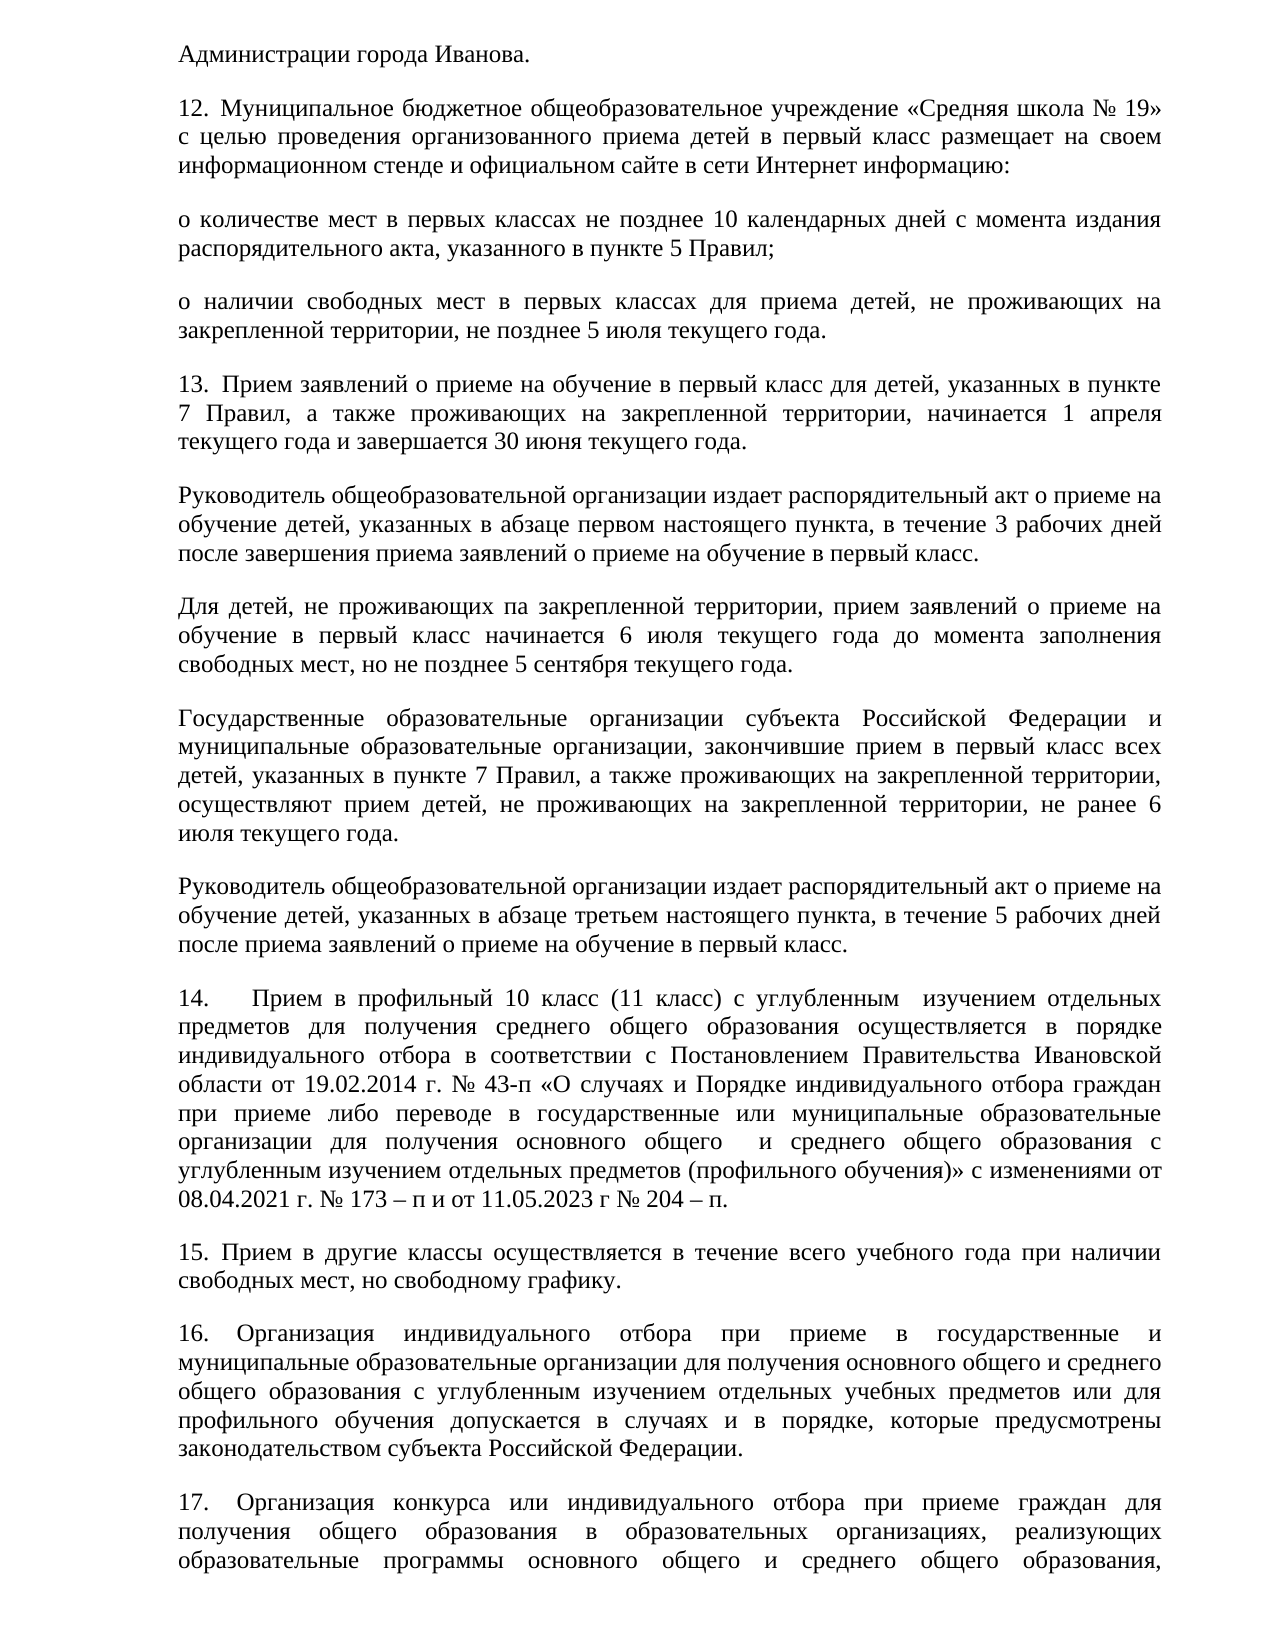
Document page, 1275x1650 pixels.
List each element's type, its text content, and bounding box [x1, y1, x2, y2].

list Организация индивидуального отбора при приеме в государственные и муниципальные образовательные организации для получения основного общего и среднего общего образования с углубленным изучением отдельных учебных предметов или для профильного обучения допускается в случаях и в порядке, которые предусмотрены законодательством субъекта Российской Федерации. [178, 1318, 1163, 1462]
list Муниципальное бюджетное общеобразовательное учреждение «Средняя школа № 19» с целью проведения организованного приема детей в первый класс размещает на своем информационном стенде и официальном сайте в сети Интернет информацию: [178, 93, 1163, 179]
text Для детей, не проживающих па закрепленной территории, прием заявлений о приеме на обучение в первый класс начинается 6 июля текущего года до момента заполнения свободных мест, но не позднее 5 сентября текущего года. [178, 591, 1163, 678]
text Государственные образовательные организации субъекта Российской Федерации и муниципальные образовательные организации, закончившие прием в первый класс всех детей, указанных в пункте 7 Правил, а также проживающих на закрепленной территории, осуществляют прием детей, не проживающих на закрепленной территории, не ранее 6 июля текущего года. [178, 703, 1163, 846]
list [178, 1487, 1163, 1573]
list Прием заявлений о приеме на обучение в первый класс для детей, указанных в пункте 7 Правил, а также проживающих на закрепленной территории, начинается 1 апреля текущего года и завершается 30 июня текущего года. [178, 369, 1163, 455]
text о количестве мест в первых классах не позднее 10 календарных дней с момента издания распорядительного акта, указанного в пункте 5 Правил; [178, 204, 1163, 261]
text Руководитель общеобразовательной организации издает распорядительный акт о приеме на обучение детей, указанных в абзаце первом настоящего пункта, в течение 3 рабочих дней после завершения приема заявлений о приеме на обучение в первый класс. [178, 480, 1163, 566]
text о наличии свободных мест в первых классах для приема детей, не проживающих на закрепленной территории, не позднее 5 июля текущего года. [178, 286, 1163, 344]
text Руководитель общеобразовательной организации издает распорядительный акт о приеме на обучение детей, указанных в абзаце третьем настоящего пункта, в течение 5 рабочих дней после приема заявлений о приеме на обучение в первый класс. [178, 871, 1163, 958]
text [178, 39, 1163, 68]
list Прием в другие классы осуществляется в течение всего учебного года при наличии свободных мест, но свободному графику. [178, 1238, 1163, 1293]
list Прием в профильный 10 класс (11 класс) с углубленным изучением отдельных предметов для получения среднего общего образования осуществляется в порядке индивидуального отбора в соответствии с Постановлением Правительства Ивановской области от 19.02.2014 г. № 43-п «О случаях и Порядке индивидуального отбора граждан при приеме либо переводе в государственные или муниципальные образовательные организации для получения основного общего и среднего общего образования с углубленным изучением отдельных предметов (профильного обучения)» с изменениями от 08.04.2021 г. № 173 – п и от 11.05.2023 г № 204 – п. [178, 983, 1163, 1213]
